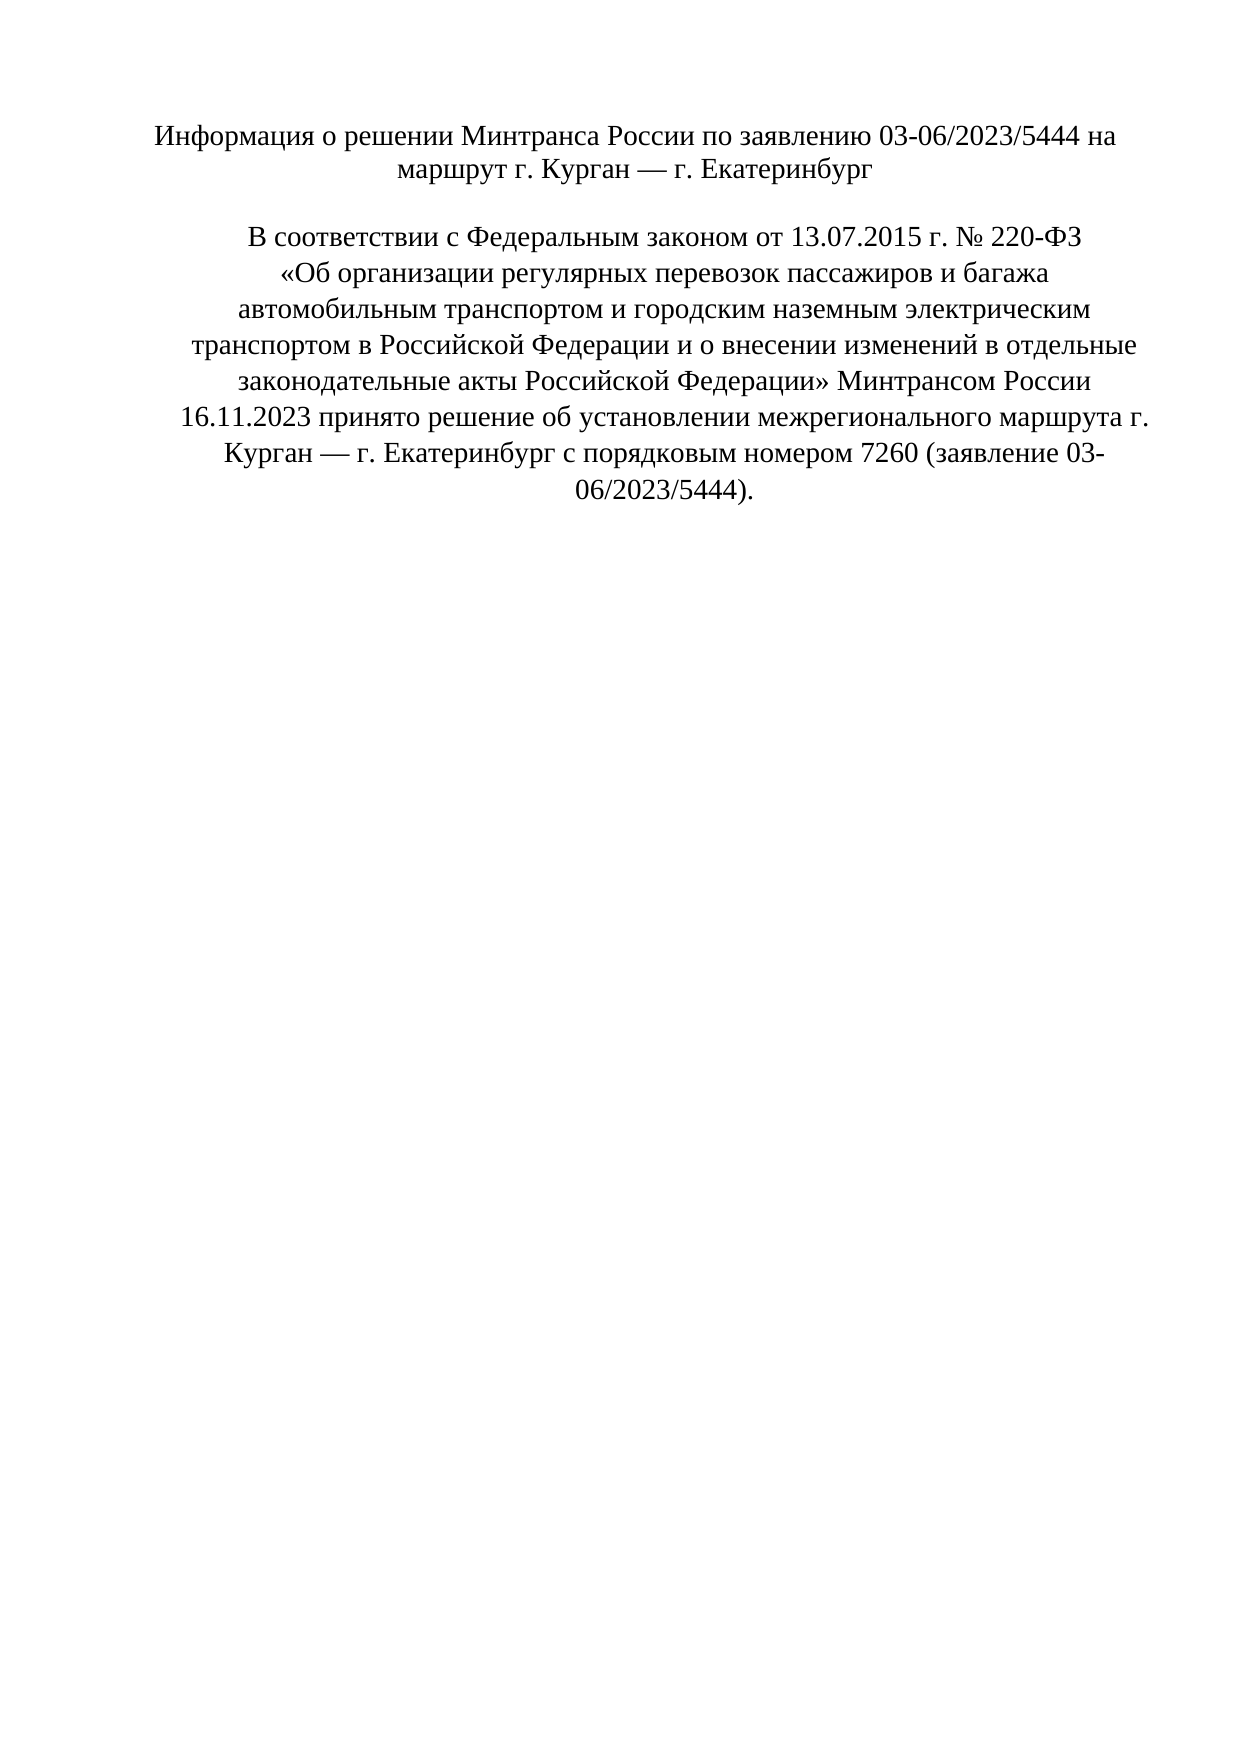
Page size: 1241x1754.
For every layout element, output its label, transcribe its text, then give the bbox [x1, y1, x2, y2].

text Информация о решении Минтранса России по заявлению 03-06/2023/5444 на маршрут г. Курган — г. Екатеринбург [118, 118, 1152, 185]
text В соответствии с Федеральным законом от 13.07.2015 г. № 220-ФЗ «Об организации регулярных перевозок пассажиров и багажа автомобильным транспортом и городским наземным электрическим транспортом в Российской Федерации и о внесении изменений в отдельные законодательные акты Российской Федерации» Минтрансом России 16.11.2023 принято решение об установлении межрегионального маршрута г. Курган — г. Екатеринбург с порядковым номером 7260 (заявление 03-06/2023/5444). [177, 219, 1152, 505]
